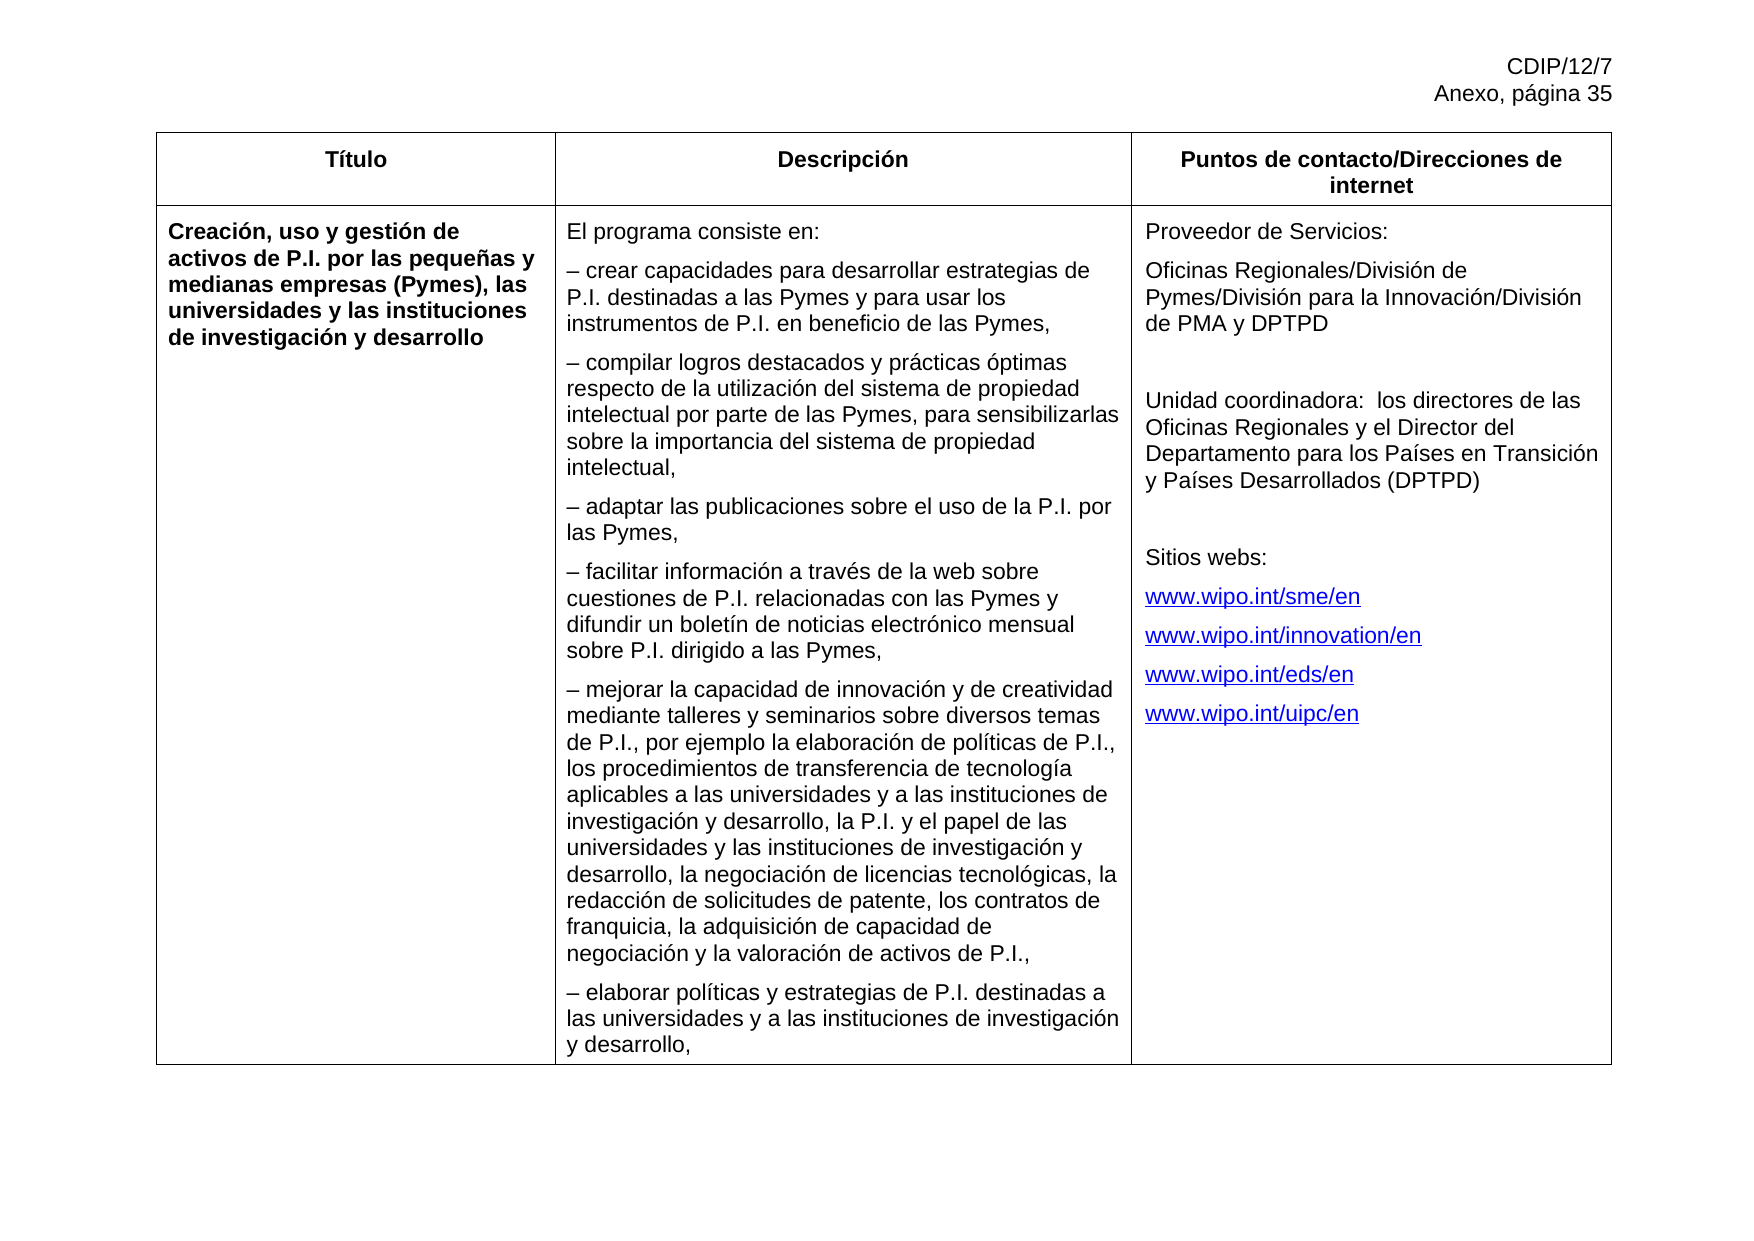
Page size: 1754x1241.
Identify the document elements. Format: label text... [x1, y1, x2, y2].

table_header Título [157, 133, 555, 205]
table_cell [1132, 206, 1611, 1064]
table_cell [556, 206, 1131, 1064]
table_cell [157, 206, 555, 1064]
table_header Descripción [556, 133, 1131, 205]
table_header Puntos de contacto/Direcciones de internet [1132, 133, 1611, 205]
